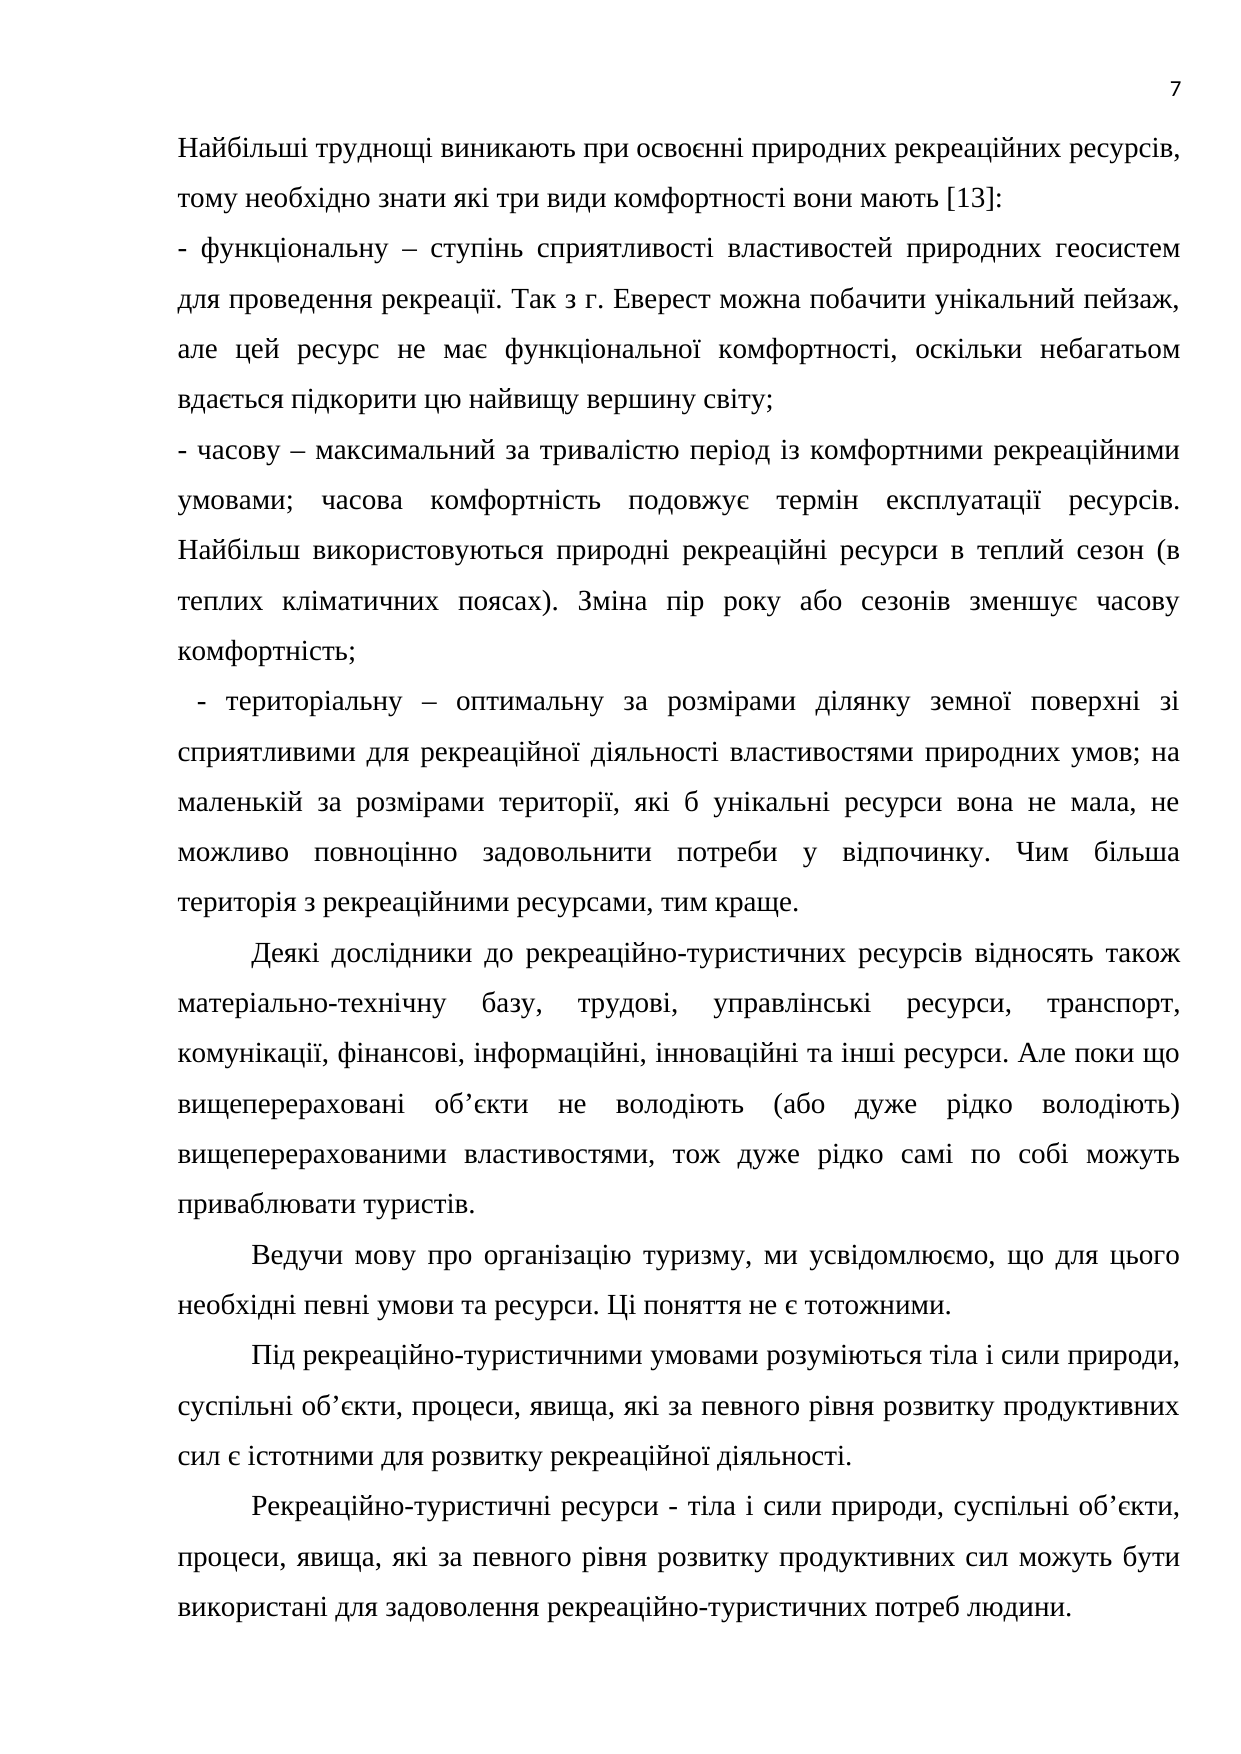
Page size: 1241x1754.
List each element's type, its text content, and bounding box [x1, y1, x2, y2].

text Ведучи мову про організацію туризму, ми усвідомлюємо, що для цього необхідні певні умови та ресурси. Ці поняття не є тотожними. [177, 1237, 1181, 1321]
text - територіальну – оптимальну за розмірами ділянку земної поверхні зі сприятливими для рекреаційної діяльності властивостями природних умов; на маленькій за розмірами території, які б унікальні ресурси вона не мала, не можливо повноцінно задовольнити потреби у відпочинку. Чим більша територія з рекреаційними ресурсами, тим краще. [177, 683, 1181, 918]
text Рекреаційно-туристичні ресурси - тіла і сили природи, суспільні об’єкти, процеси, явища, які за певного рівня розвитку продуктивних сил можуть бути використані для задоволення рекреаційно-туристичних потреб людини. [177, 1488, 1181, 1622]
text - функціональну – ступінь сприятливості властивостей природних геосистем для проведення рекреації. Так з г. Еверест можна побачити унікальний пейзаж, але цей ресурс не має функціональної комфортності, оскільки небагатьом вдається підкорити цю найвищу вершину світу; [177, 231, 1181, 415]
text - часову – максимальний за тривалістю період із комфортними рекреаційними умовами; часова комфортність подовжує термін експлуатації ресурсів. Найбільш використовуються природні рекреаційні ресурси в теплий сезон (в теплих кліматичних поясах). Зміна пір року або сезонів зменшує часову комфортність; [177, 432, 1181, 667]
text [177, 130, 1181, 214]
text Деякі дослідники до рекреаційно-туристичних ресурсів відносять також матеріально-технічну базу, трудові, управлінські ресурси, транспорт, комунікації, фінансові, інформаційні, інноваційні та інші ресурси. Але поки що вищеперераховані об’єкти не володіють (або дуже рідко володіють) вищеперерахованими властивостями, тож дуже рідко самі по собі можуть приваблювати туристів. [177, 935, 1181, 1220]
text Під рекреаційно-туристичними умовами розуміються тіла і сили природи, суспільні об’єкти, процеси, явища, які за певного рівня розвитку продуктивних сил є істотними для розвитку рекреаційної діяльності. [177, 1337, 1181, 1472]
